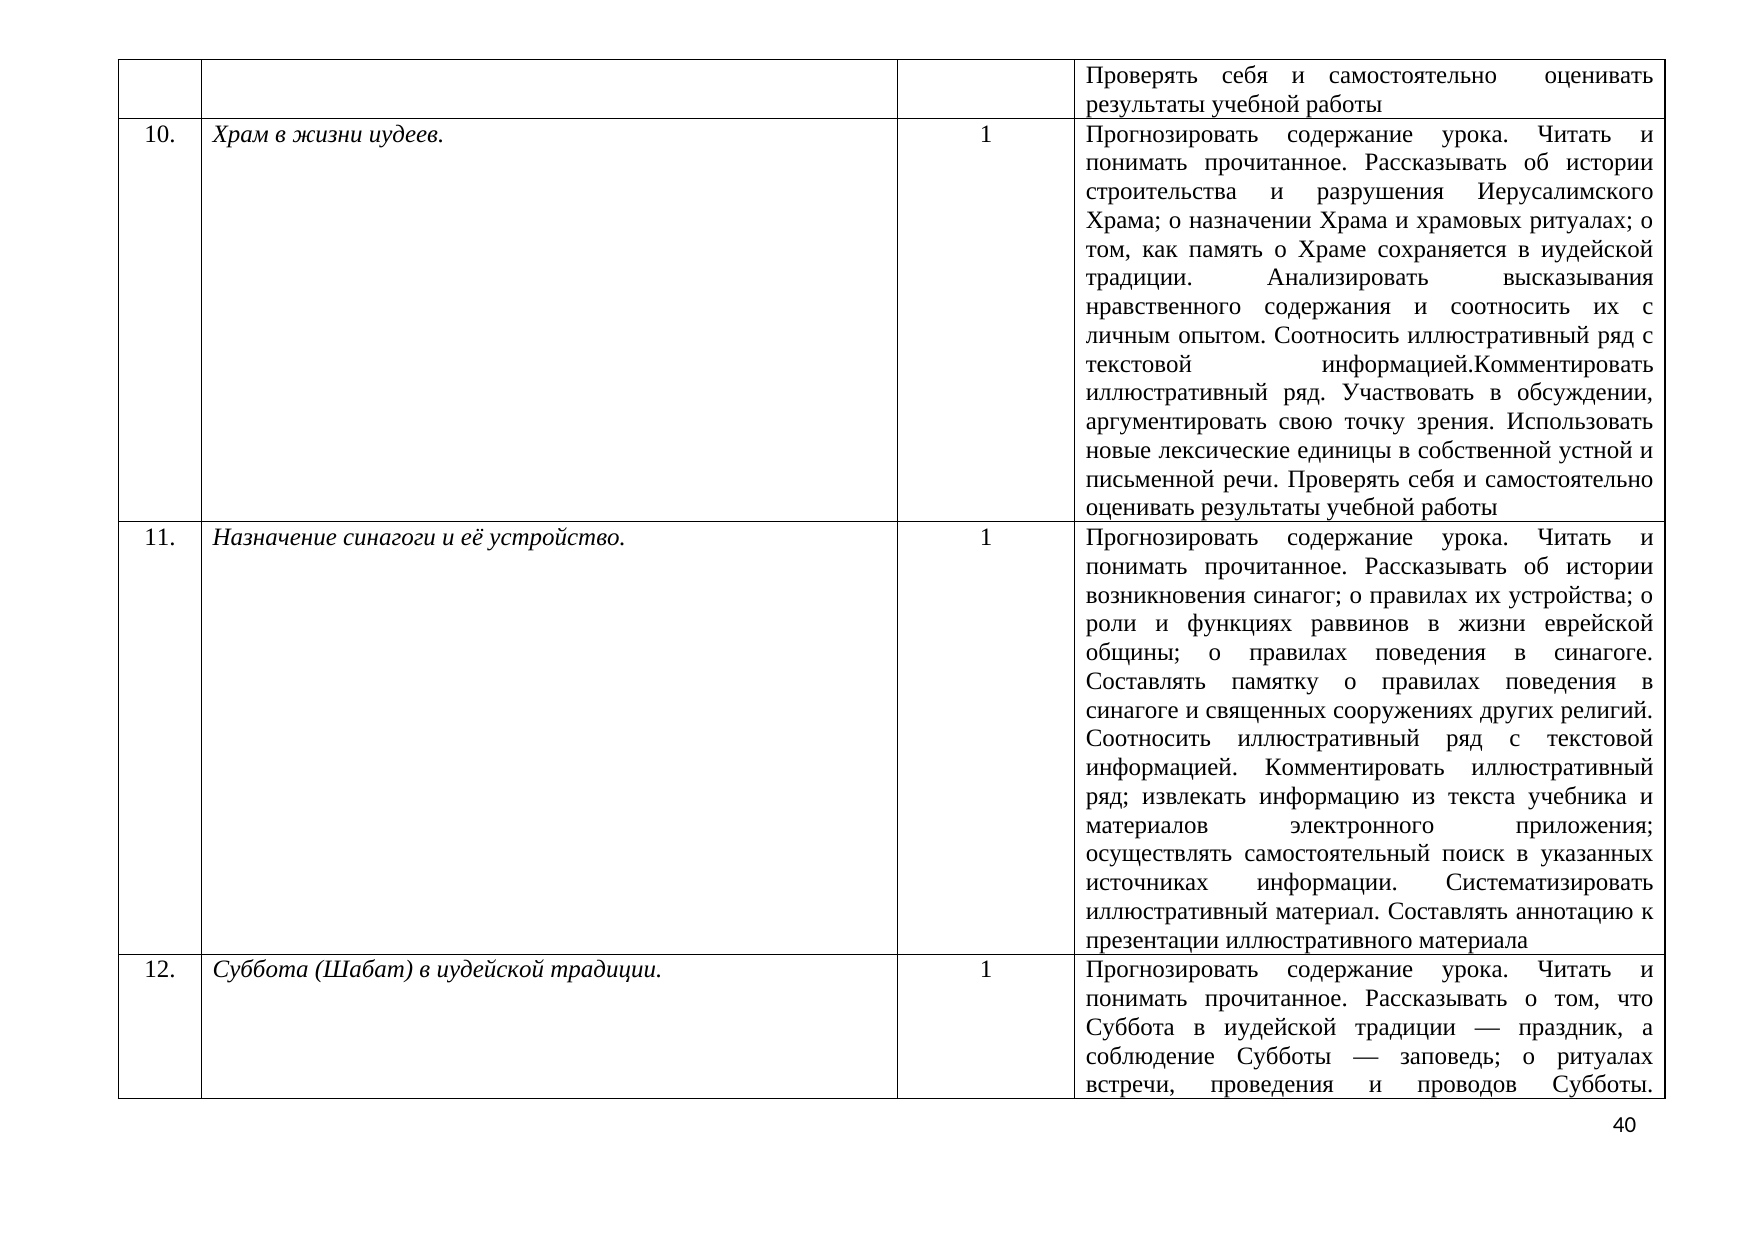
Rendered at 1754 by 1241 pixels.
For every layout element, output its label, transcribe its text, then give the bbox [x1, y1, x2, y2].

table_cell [1075, 955, 1664, 1098]
table_cell Прогнозировать содержание урока. Читать и понимать прочитанное. Рассказывать об истории строительства и разрушения Иерусалимского Храма; о назначении Храма и храмовых ритуалах; о том, как память о Храме сохраняется в иудейской традиции. Анализировать высказывания нравственного содержания и соотносить их с личным опытом. Соотносить иллюстративный ряд с текстовой информацией.Комментировать иллюстративный ряд. Участвовать в обсуждении, аргументировать свою точку зрения. Использовать новые лексические единицы в собственной устной и письменной речи. Проверять себя и самостоятельно оценивать результаты учебной работы [1075, 119, 1664, 521]
table_cell Назначение синагоги и её устройство. [202, 522, 897, 953]
table_cell 10. [119, 119, 201, 521]
table_cell 1 [898, 119, 1074, 521]
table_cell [202, 955, 897, 1098]
table_cell 9. [119, 60, 201, 118]
table_cell 12. [119, 955, 201, 1098]
table_cell 11. [119, 522, 201, 953]
table_cell Прогнозировать содержание урока. Читать и понимать прочитанное. Рассказывать об истории возникновения синагог; о правилах их устройства; о роли и функциях раввинов в жизни еврейской общины; о правилах поведения в синагоге. Составлять памятку о правилах поведения в синагоге и священных сооружениях других религий. Соотносить иллюстративный ряд с текстовой информацией. Комментировать иллюстративный ряд; извлекать информацию из текста учебника и материалов электронного приложения; осуществлять самостоятельный поиск в указанных источниках информации. Систематизировать иллюстративный материал. Составлять аннотацию к презентации иллюстративного материала [1075, 522, 1664, 953]
table_cell 1 [898, 522, 1074, 953]
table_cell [202, 60, 897, 118]
table_cell 1 [898, 955, 1074, 1098]
table_cell Храм в жизни иудеев. [202, 119, 897, 521]
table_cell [1075, 60, 1664, 118]
table_cell 1 [898, 60, 1074, 118]
